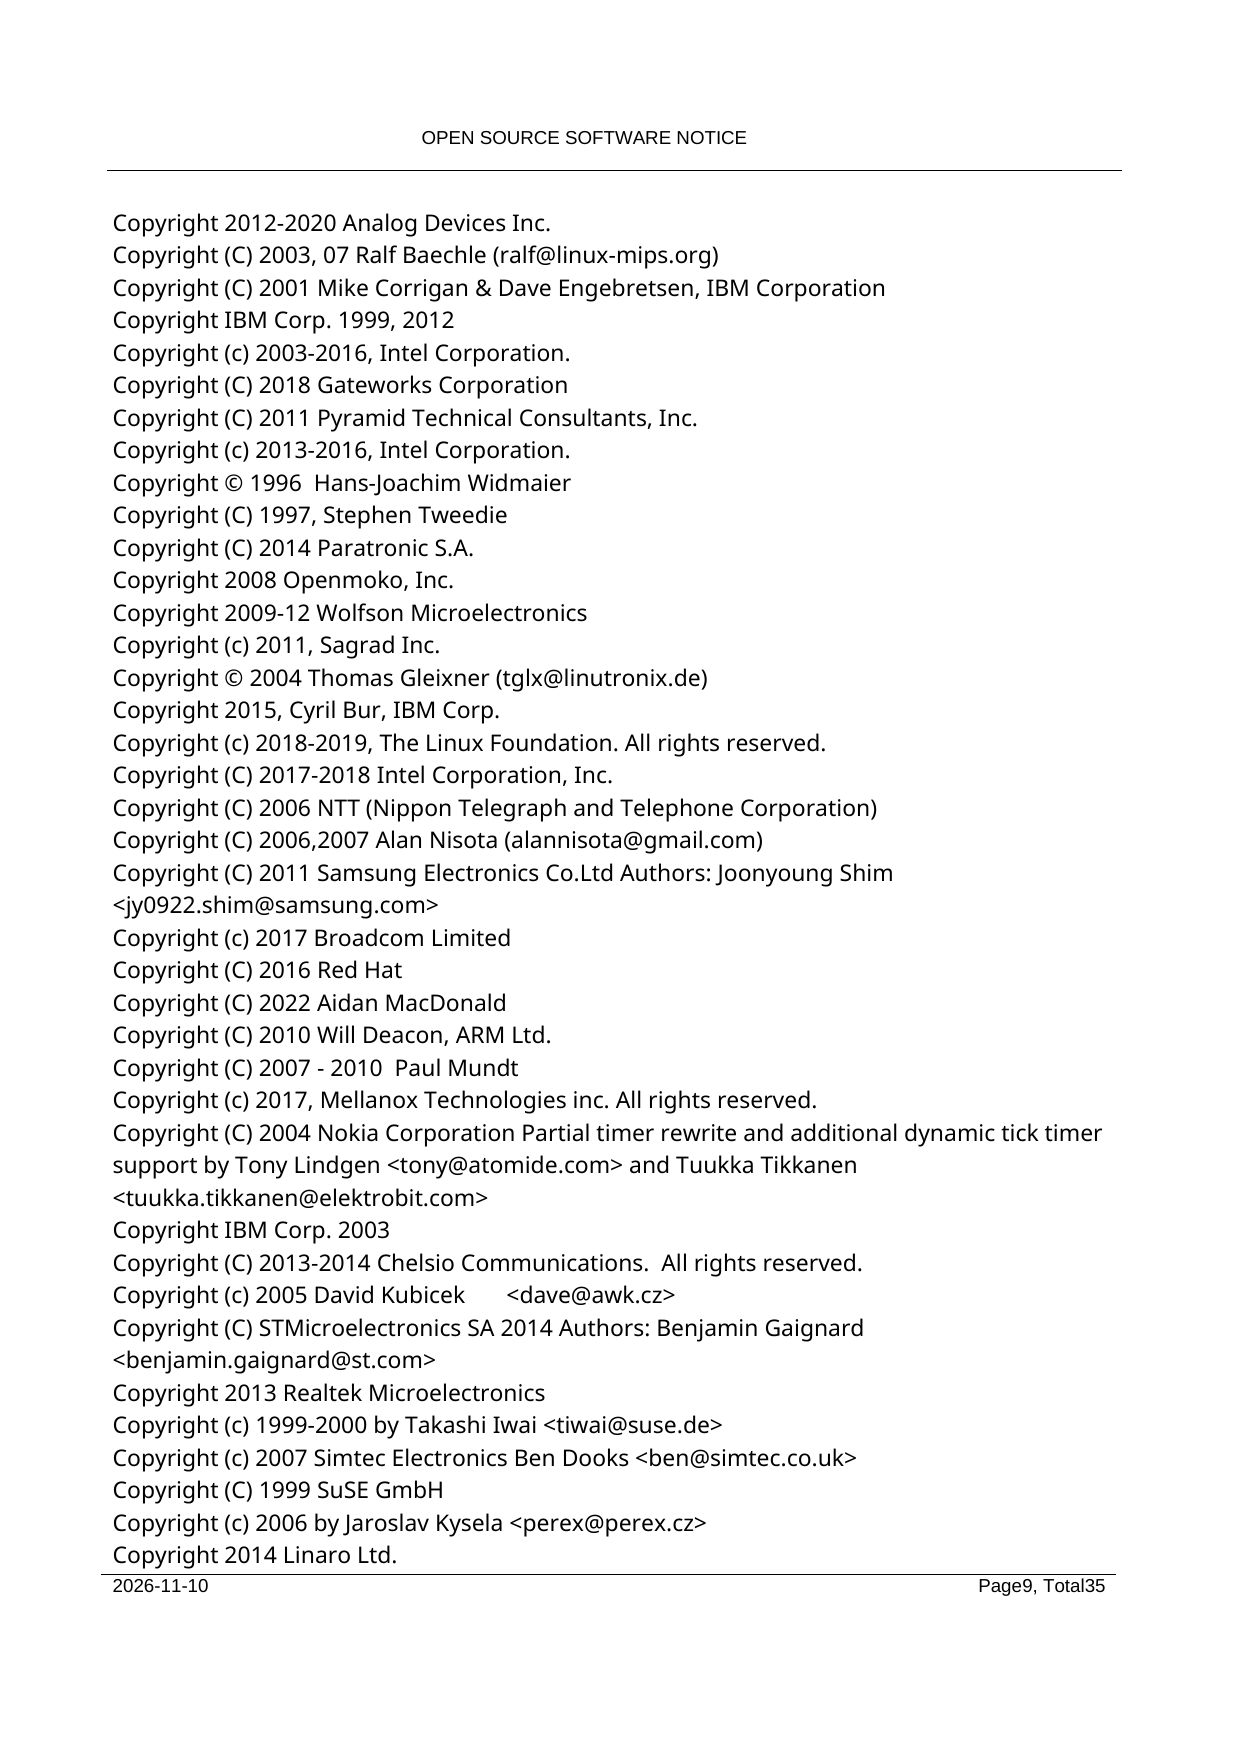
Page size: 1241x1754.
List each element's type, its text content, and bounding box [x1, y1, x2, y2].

text Copyright IBM Corp. 1999, 2012 [112, 304, 1128, 336]
text Copyright 2014 Linaro Ltd. [112, 1539, 1128, 1571]
text Copyright (C) 2022 Aidan MacDonald [112, 986, 1128, 1019]
text Copyright © 1996 Hans-Joachim Widmaier [112, 466, 1128, 499]
text Copyright (C) 2013-2014 Chelsio Communications. All rights reserved. [112, 1246, 1128, 1279]
text Copyright 2013 Realtek Microelectronics [112, 1376, 1128, 1409]
text Copyright (c) 1999-2000 by Takashi Iwai <tiwai@suse.de> [112, 1409, 1128, 1441]
text Copyright (c) 2018-2019, The Linux Foundation. All rights reserved. [112, 726, 1128, 759]
text Copyright (c) 2013-2016, Intel Corporation. [112, 434, 1128, 466]
text Copyright 2008 Openmoko, Inc. [112, 564, 1128, 596]
text Copyright (C) 1997, Stephen Tweedie [112, 499, 1128, 531]
text Copyright (c) 2011, Sagrad Inc. [112, 629, 1128, 661]
text Copyright (c) 2017, Mellanox Technologies inc. All rights reserved. [112, 1084, 1128, 1116]
text Copyright (C) 2006 NTT (Nippon Telegraph and Telephone Corporation) [112, 791, 1128, 824]
text Copyright (C) 2007 - 2010 Paul Mundt [112, 1051, 1128, 1084]
text Copyright (c) 2003-2016, Intel Corporation. [112, 336, 1128, 369]
text Copyright 2012-2020 Analog Devices Inc. [112, 206, 1128, 239]
text Copyright (C) 2011 Samsung Electronics Co.Ltd Authors: Joonyoung Shim <jy0922.shim@samsung.com> [112, 856, 1128, 921]
text Copyright © 2004 Thomas Gleixner (tglx@linutronix.de) [112, 661, 1128, 694]
text Copyright (c) 2006 by Jaroslav Kysela <perex@perex.cz> [112, 1506, 1128, 1539]
text Copyright (C) 2014 Paratronic S.A. [112, 531, 1128, 564]
text Copyright (C) 1999 SuSE GmbH [112, 1474, 1128, 1506]
text Copyright (C) 2010 Will Deacon, ARM Ltd. [112, 1019, 1128, 1051]
text Copyright 2015, Cyril Bur, IBM Corp. [112, 694, 1128, 726]
text Copyright (c) 2017 Broadcom Limited [112, 921, 1128, 954]
text Copyright (c) 2007 Simtec Electronics Ben Dooks <ben@simtec.co.uk> [112, 1441, 1128, 1474]
text Copyright (C) 2001 Mike Corrigan & Dave Engebretsen, IBM Corporation [112, 271, 1128, 304]
text Copyright (C) 2006,2007 Alan Nisota (alannisota@gmail.com) [112, 824, 1128, 856]
text Copyright (C) 2004 Nokia Corporation Partial timer rewrite and additional dynamic tick timer support by Tony Lindgen <tony@atomide.com> and Tuukka Tikkanen <tuukka.tikkanen@elektrobit.com> [112, 1116, 1128, 1214]
text Copyright 2009-12 Wolfson Microelectronics [112, 596, 1128, 629]
text Copyright (C) STMicroelectronics SA 2014 Authors: Benjamin Gaignard <benjamin.gaignard@st.com> [112, 1311, 1128, 1376]
text Copyright (C) 2017-2018 Intel Corporation, Inc. [112, 759, 1128, 791]
text Copyright (C) 2011 Pyramid Technical Consultants, Inc. [112, 401, 1128, 434]
text Copyright (c) 2005 David Kubicek <dave@awk.cz> [112, 1279, 1128, 1311]
text Copyright (C) 2018 Gateworks Corporation [112, 369, 1128, 401]
text Copyright IBM Corp. 2003 [112, 1214, 1128, 1246]
text Copyright (C) 2003, 07 Ralf Baechle (ralf@linux-mips.org) [112, 239, 1128, 271]
text Copyright (C) 2016 Red Hat [112, 954, 1128, 986]
